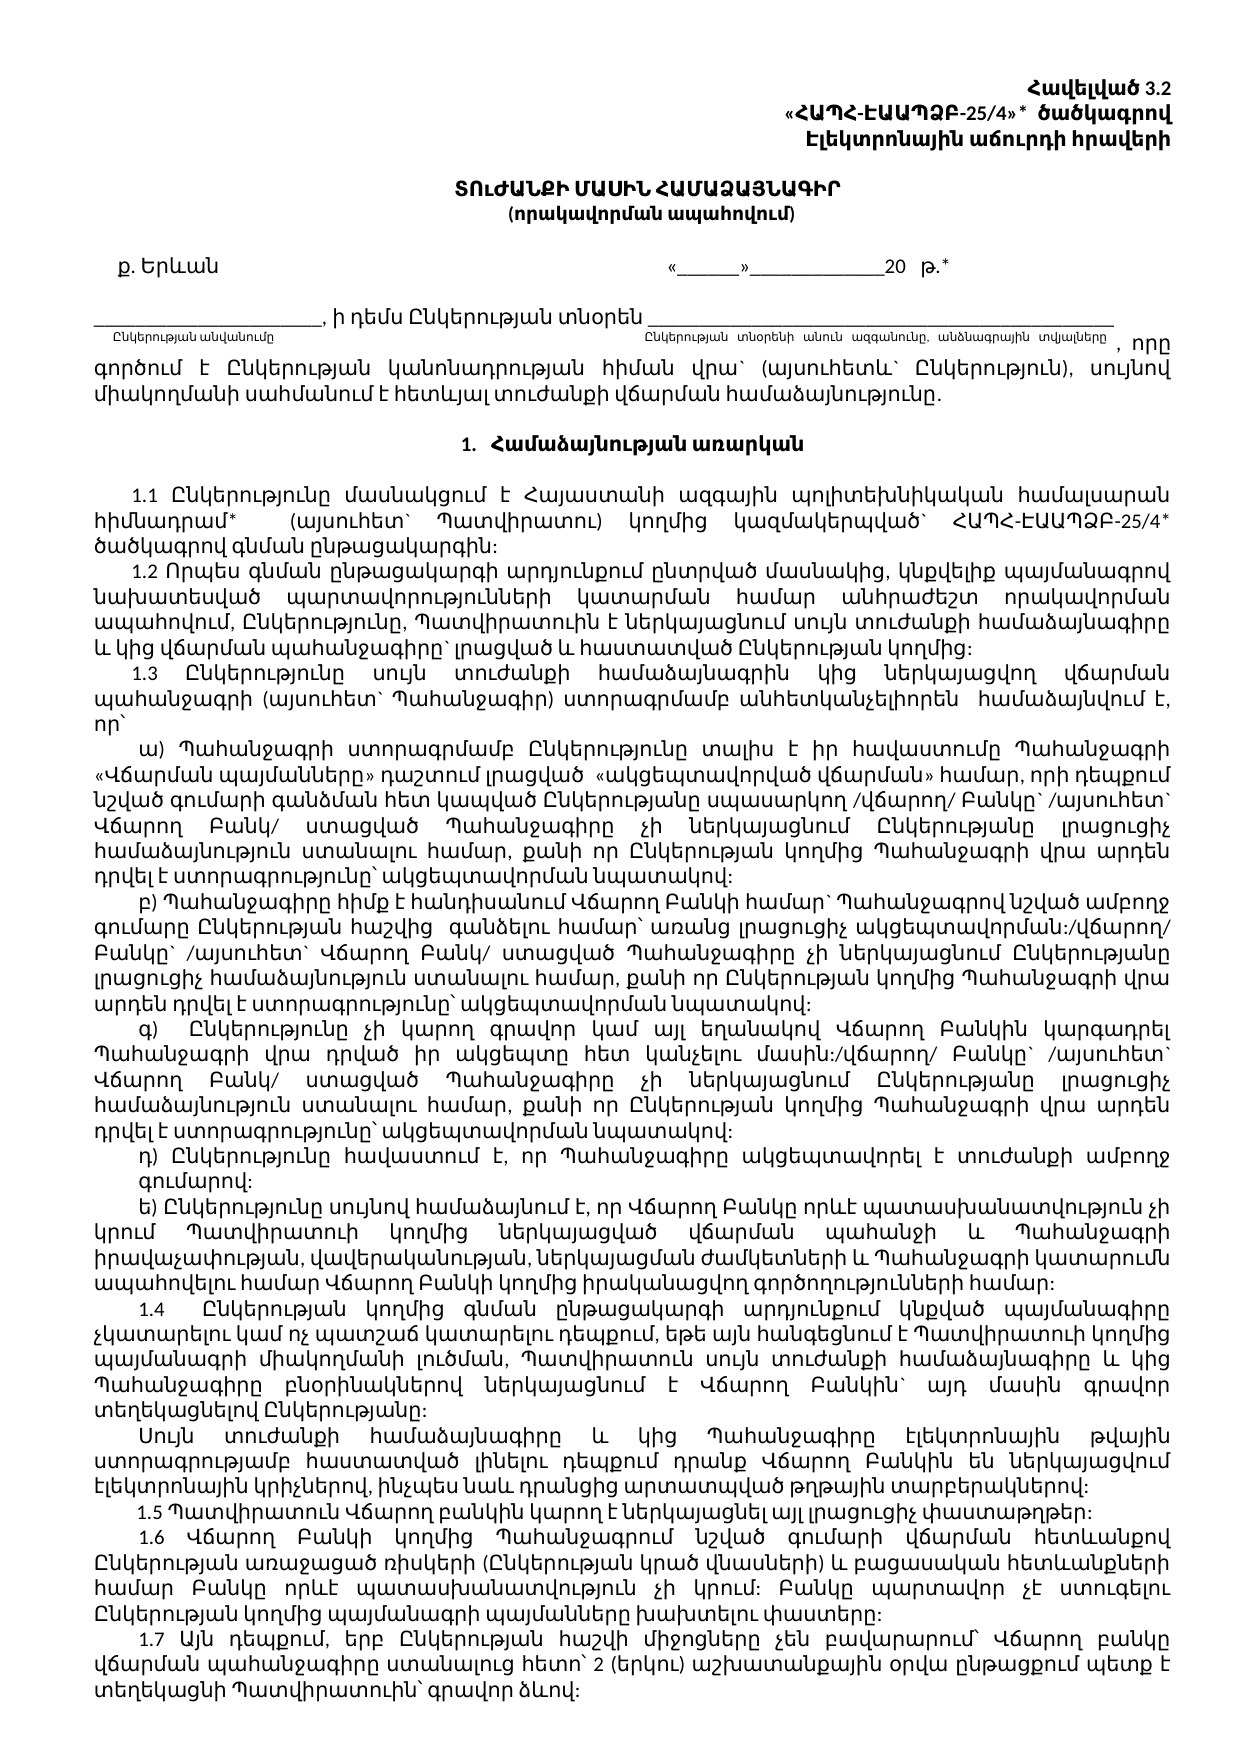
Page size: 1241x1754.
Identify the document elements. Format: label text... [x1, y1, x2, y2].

text 1. Համաձայնության առարկան [94, 432, 1171, 457]
text 1.5 Պատվիրատուն Վճարող բանկին կարող է ներկայացնել այլ լրացուցիչ փաստաթղթեր: [94, 1499, 1171, 1524]
text «ՀԱՊՀ-ԷԱԱՊՁԲ-25/4»* ծածկագրով [94, 100, 1171, 126]
text բ) Պահանջագիրը հիմք է հանդիսանում Վճարող Բանկի համար` Պահանջագրով նշված ամբողջ գումարը Ընկերության հաշվից գանձելու համար՝ առանց լրացուցիչ ակցեպտավորման:/վճարող/ Բանկը` /այսուհետ` Վճարող Բանկ/ ստացված Պահանջագիրը չի ներկայացնում Ընկերությանը լրացուցիչ համաձայնություն ստանալու համար, քանի որ Ընկերության կողմից Պահանջագրի վրա արդեն դրվել է ստորագրությունը՝ ակցեպտավորման նպատակով: [94, 889, 1171, 1016]
text 1.6 Վճարող Բանկի կողմից Պահանջագրում նշված գումարի վճարման հետևանքով Ընկերության առաջացած ռիսկերի (Ընկերության կրած վնասների) և բացասական հետևանքների համար Բանկը որևէ պատասխանատվություն չի կրում: Բանկը պարտավոր չէ ստուգելու Ընկերության կողմից պայմանագրի պայմանները խախտելու փաստերը: [94, 1524, 1171, 1626]
text Սույն տուժանքի համաձայնագիրը և կից Պահանջագիրը էլեկտրոնային թվային ստորագրությամբ հաստատված լինելու դեպքում դրանք Վճարող Բանկին են ներկայացվում էլեկտրոնային կրիչներով, ինչպես նաև դրանցից արտատպված թղթային տարբերակներով: [94, 1423, 1171, 1499]
text գ) Ընկերությունը չի կարող գրավոր կամ այլ եղանակով Վճարող Բանկին կարգադրել Պահանջագրի վրա դրված իր ակցեպտը հետ կանչելու մասին:/վճարող/ Բանկը` /այսուհետ` Վճարող Բանկ/ ստացված Պահանջագիրը չի ներկայացնում Ընկերությանը լրացուցիչ համաձայնություն ստանալու համար, քանի որ Ընկերության կողմից Պահանջագրի վրա արդեն դրվել է ստորագրությունը՝ ակցեպտավորման նպատակով: [94, 1016, 1171, 1143]
text դ) Ընկերությունը հավաստում է, որ Պահանջագիրը ակցեպտավորել է տուժանքի ամբողջ գումարով: [138, 1143, 1171, 1194]
text 1.1 Ընկերությունը մասնակցում է Հայաստանի ազգային պոլիտեխնիկական համալսարան հիմնադրամ* (այսուհետ` Պատվիրատու) կողմից կազմակերպված` ՀԱՊՀ-ԷԱԱՊՁԲ-25/4* ծածկագրով գնման ընթացակարգին: [94, 482, 1171, 559]
text Ընկերության անվանումը Ընկերության տնօրենի անուն ազգանունը, անձնագրային տվյալները , որը գործում է Ընկերության կանոնադրության հիման վրա` (այսուհետև` Ընկերություն), սույնով միակողմանի սահմանում է հետևյալ տուժանքի վճարման համաձայնությունը. [94, 330, 1171, 406]
text 1.4 Ընկերության կողմից գնման ընթացակարգի արդյունքում կնքված պայմանագիրը չկատարելու կամ ոչ պատշաճ կատարելու դեպքում, եթե այն հանգեցնում է Պատվիրատուի կողմից պայմանագրի միակողմանի լուծման, Պատվիրատուն սույն տուժանքի համաձայնագիրը և կից Պահանջագիրը բնօրինակներով ներկայացնում է Վճարող Բանկին` այդ մասին գրավոր տեղեկացնելով Ընկերությանը: [94, 1296, 1171, 1423]
text 1.2 Որպես գնման ընթացակարգի արդյունքում ընտրված մասնակից, կնքվելիք պայմանագրով նախատեսված պարտավորությունների կատարման համար անհրաժեշտ որակավորման ապահովում, Ընկերությունը, Պատվիրատուին է ներկայացնում սույն տուժանքի համաձայնագիրը և կից վճարման պահանջագիրը` լրացված և հաստատված Ընկերության կողմից: [94, 559, 1171, 660]
text Էլեկտրոնային աճուրդի հրավերի [94, 126, 1171, 151]
text ե) Ընկերությունը սույնով համաձայնում է, որ Վճարող Բանկը որևէ պատասխանատվություն չի կրում Պատվիրատուի կողմից ներկայացված վճարման պահանջի և Պահանջագրի իրավաչափության, վավերականության, ներկայացման ժամկետների և Պահանջագրի կատարումն ապահովելու համար Վճարող Բանկի կողմից իրականացվող գործողությունների համար: [94, 1194, 1171, 1296]
text Հավելված 3.2 [94, 75, 1171, 100]
text (որակավորման ապահովում) [94, 202, 1171, 225]
text 1.3 Ընկերությունը սույն տուժանքի համաձայնագրին կից ներկայացվող վճարման պահանջագրի (այսուհետ` Պահանջագիր) ստորագրմամբ անհետկանչելիորեն համաձայնվում է, որ՝ [94, 660, 1171, 737]
text ՏՈւԺԱՆՔԻ ՄԱՍԻՆ ՀԱՄԱՁԱՅՆԱԳԻՐ [94, 177, 1171, 202]
text ա) Պահանջագրի ստորագրմամբ Ընկերությունը տալիս է իր հավաստումը Պահանջագրի «Վճարման պայմանները» դաշտում լրացված «ակցեպտավորված վճարման» համար, որի դեպքում նշված գումարի գանձման հետ կապված Ընկերությանը սպասարկող /վճարող/ Բանկը` /այսուհետ` Վճարող Բանկ/ ստացված Պահանջագիրը չի ներկայացնում Ընկերությանը լրացուցիչ համաձայնություն ստանալու համար, քանի որ Ընկերության կողմից Պահանջագրի վրա արդեն դրվել է ստորագրությունը՝ ակցեպտավորման նպատակով: [94, 737, 1171, 889]
text ______________________, ի դեմս Ընկերության տնօրեն _____________________________________________ [94, 304, 1171, 330]
text 1.7 Այն դեպքում, երբ Ընկերության հաշվի միջոցները չեն բավարարում՝ Վճարող բանկը վճարման պահանջագիրը ստանալուց հետո՝ 2 (երկու) աշխատանքային օրվա ընթացքում պետք է տեղեկացնի Պատվիրատուին՝ գրավոր ձևով: [94, 1626, 1171, 1702]
text ք. Երևան «______»_____________20 թ.* [94, 254, 1171, 279]
